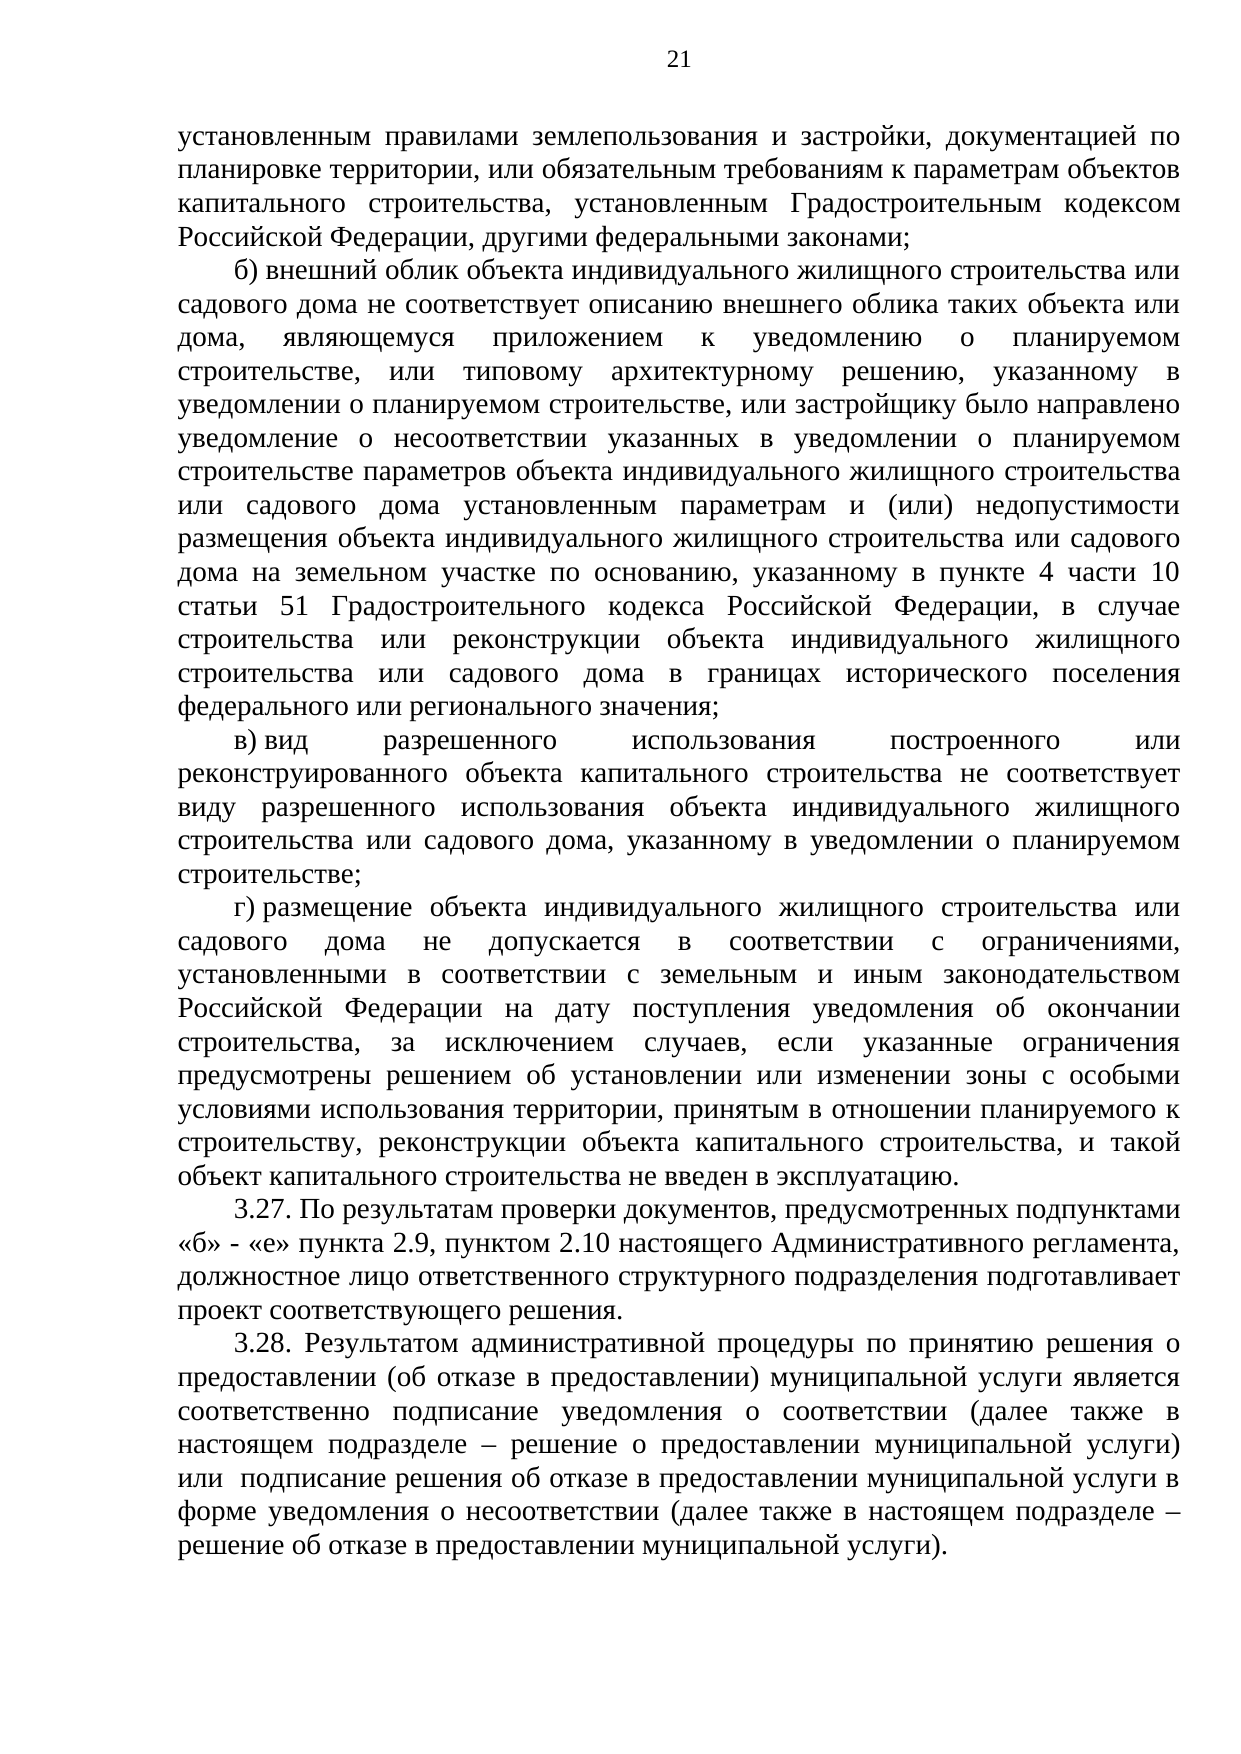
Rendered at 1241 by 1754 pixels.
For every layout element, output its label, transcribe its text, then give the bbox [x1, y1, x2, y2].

text в) вид разрешенного использования построенного или реконструированного объекта капитального строительства не соответствует виду разрешенного использования объекта индивидуального жилищного строительства или садового дома, указанному в уведомлении о планируемом строительстве; [177, 722, 1181, 889]
text 3.28. Результатом административной процедуры по принятию решения о предоставлении (об отказе в предоставлении) муниципальной услуги является соответственно подписание уведомления о соответствии (далее также в настоящем подразделе – решение о предоставлении муниципальной услуги) или подписание решения об отказе в предоставлении муниципальной услуги в форме уведомления о несоответствии (далее также в настоящем подразделе – решение об отказе в предоставлении муниципальной услуги). [177, 1326, 1181, 1560]
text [177, 118, 1181, 252]
text 3.27. По результатам проверки документов, предусмотренных подпунктами «б» - «е» пункта 2.9, пунктом 2.10 настоящего Административного регламента, должностное лицо ответственного структурного подразделения подготавливает проект соответствующего решения. [177, 1191, 1181, 1326]
text б) внешний облик объекта индивидуального жилищного строительства или садового дома не соответствует описанию внешнего облика таких объекта или дома, являющемуся приложением к уведомлению о планируемом строительстве, или типовому архитектурному решению, указанному в уведомлении о планируемом строительстве, или застройщику было направлено уведомление о несоответствии указанных в уведомлении о планируемом строительстве параметров объекта индивидуального жилищного строительства или садового дома установленным параметрам и (или) недопустимости размещения объекта индивидуального жилищного строительства или садового дома на земельном участке по основанию, указанному в пункте 4 части 10 статьи 51 Градостроительного кодекса Российской Федерации, в случае строительства или реконструкции объекта индивидуального жилищного строительства или садового дома в границах исторического поселения федерального или регионального значения; [177, 252, 1181, 722]
text г) размещение объекта индивидуального жилищного строительства или садового дома не допускается в соответствии с ограничениями, установленными в соответствии с земельным и иным законодательством Российской Федерации на дату поступления уведомления об окончании строительства, за исключением случаев, если указанные ограничения предусмотрены решением об установлении или изменении зоны с особыми условиями использования территории, принятым в отношении планируемого к строительству, реконструкции объекта капитального строительства, и такой объект капитального строительства не введен в эксплуатацию. [177, 889, 1181, 1191]
